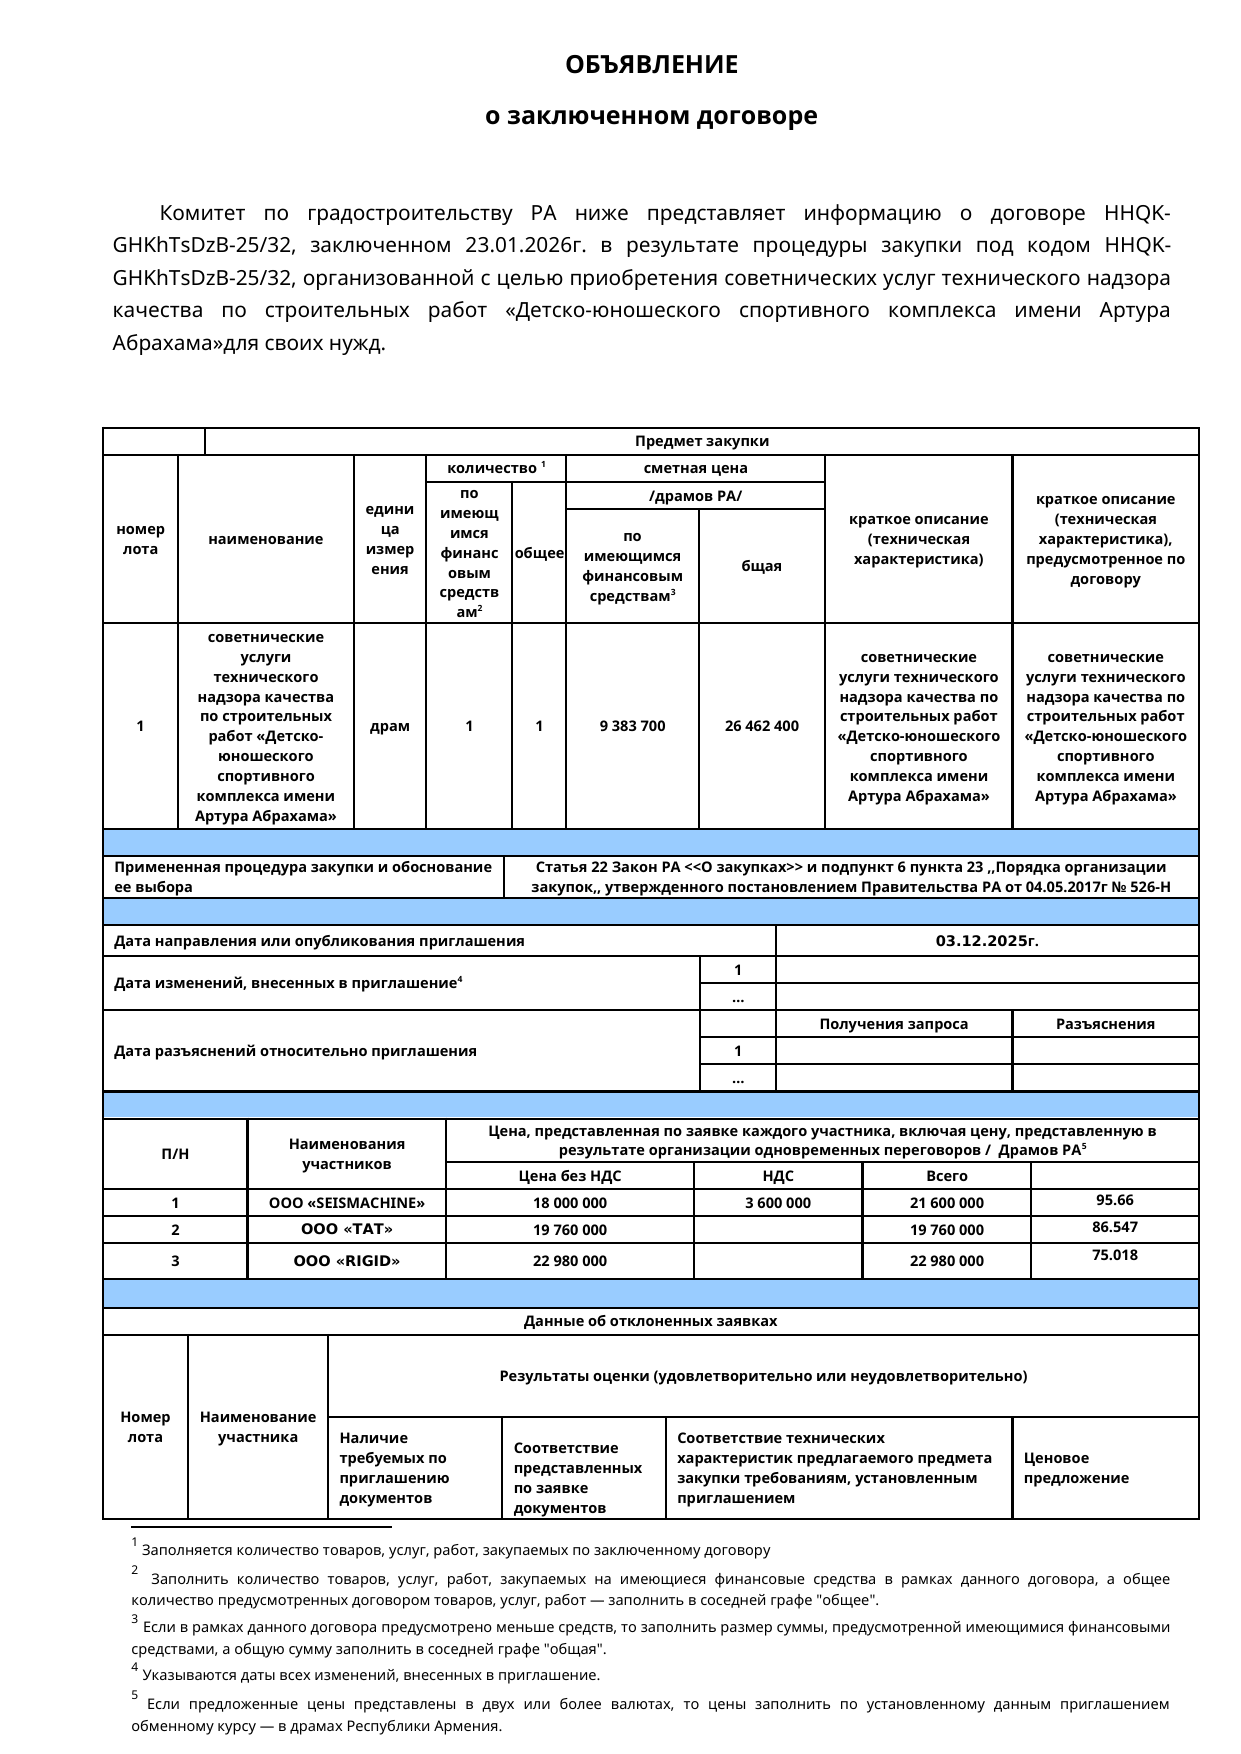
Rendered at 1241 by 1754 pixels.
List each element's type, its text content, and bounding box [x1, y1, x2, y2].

table_cell 21 600 000 [864, 1190, 1030, 1215]
table_cell [104, 830, 1198, 855]
table_cell ООО «RIGID» [249, 1244, 445, 1278]
table_cell Разъяснения [1014, 1011, 1198, 1036]
table_cell наименование [179, 456, 353, 622]
table_cell краткое описание (техническая характеристика) [826, 456, 1011, 622]
table_cell Номер лота [104, 1336, 187, 1518]
table_cell советнические услуги технического надзора качества по строительных работ «Детско-юношеского спортивного комплекса имени Артура Абрахама» [1014, 624, 1198, 828]
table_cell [503, 1418, 665, 1518]
table_cell 1 [104, 1190, 246, 1215]
table_cell [777, 1038, 1011, 1063]
table_cell сметная цена [567, 456, 824, 481]
table_header [104, 429, 204, 454]
table_cell [777, 984, 1198, 1009]
table_cell Ценовое предложение [1014, 1418, 1198, 1518]
table_cell [1014, 1065, 1198, 1090]
table_cell по имеющимся финансовым средствам [567, 510, 698, 622]
table_cell 1 [427, 624, 511, 828]
table_cell [701, 1011, 775, 1036]
table_cell [777, 957, 1198, 982]
table_cell 95.66 [1032, 1190, 1198, 1215]
table_cell 75.018 [1032, 1244, 1198, 1278]
table_cell Примененная процедура закупки и обоснование ее выбора [104, 857, 503, 897]
text о заключенном договоре [131, 98, 1172, 132]
table_cell П/Н [104, 1120, 246, 1188]
table_cell Дата изменений, внесенных в приглашение [104, 957, 699, 1009]
table_cell [695, 1244, 861, 1278]
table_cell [667, 1418, 1011, 1518]
table_cell 9 383 700 [567, 624, 698, 828]
text Комитет по градостроительству РА ниже представляет информацию о договоре HHQK-GHKhTsDzB-25/32, заключенном 23.01.2026г. в результате процедуры закупки под кодом HHQK-GHKhTsDzB-25/32, организованной с целью приобретения советнических услуг технического надзора качества по строительных работ «Детско-юношеского спортивного комплекса имени Артура Абрахама»для своих нужд. [112, 198, 1172, 356]
table_cell Статья 22 Закон РА <<О закупках>> и подпункт 6 пункта 23 ,,Порядка oрганизации закупок,, утвержденного постановлением Правительства РА от 04.05.2017г № 526-Н [505, 857, 1198, 897]
table_cell по имеющимся финансовым средствам [427, 483, 511, 622]
table_cell Наименование участника [189, 1336, 327, 1518]
table_cell [695, 1217, 861, 1242]
table_cell Результаты оценки (удовлетворительно или неудовлетворительно) [329, 1336, 1198, 1416]
table_cell 03.12.2025г. [777, 926, 1198, 955]
table_cell НДС [695, 1163, 861, 1188]
table_cell [104, 899, 1198, 924]
table_cell 22 980 000 [447, 1244, 693, 1278]
table_header Предмет закупки [206, 429, 1198, 454]
table_cell Цена без НДС [447, 1163, 693, 1188]
table_cell [104, 1093, 1198, 1117]
table_cell количество [427, 456, 565, 481]
table_cell 26 462 400 [700, 624, 824, 828]
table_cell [329, 1418, 501, 1518]
table_cell 18 000 000 [447, 1190, 693, 1215]
table_cell [777, 1065, 1011, 1090]
table_cell общее [513, 483, 565, 622]
table_cell бщая [700, 510, 824, 622]
table_cell советнические услуги технического надзора качества по строительных работ «Детско-юношеского спортивного комплекса имени Артура Абрахама» [179, 624, 353, 828]
table_cell 22 980 000 [864, 1244, 1030, 1278]
table_cell Получения запроса [777, 1011, 1011, 1036]
table_cell ООО «TAT» [249, 1217, 445, 1242]
table_cell 19 760 000 [864, 1217, 1030, 1242]
table_cell Всего [864, 1163, 1030, 1188]
table_cell [104, 1280, 1198, 1307]
table_cell Данные об отклоненных заявках [104, 1309, 1198, 1334]
table_cell советнические услуги технического надзора качества по строительных работ «Детско-юношеского спортивного комплекса имени Артура Абрахама» [826, 624, 1011, 828]
table_cell 86.547 [1032, 1217, 1198, 1242]
table_cell 1 [513, 624, 565, 828]
table_cell 2 [104, 1217, 246, 1242]
table_cell 1 [104, 624, 177, 828]
table_cell краткое описание (техническая характеристика), предусмотренное по договору [1014, 456, 1198, 622]
table_cell Дата разъяснений относительно приглашения [104, 1011, 699, 1090]
table_cell единица измерения [355, 456, 425, 622]
table_cell 1 [701, 957, 775, 982]
table_cell ООО «SEISMACHINE» [249, 1190, 445, 1215]
table_cell 1 [701, 1038, 775, 1063]
table_cell /драмов РА/ [567, 483, 824, 508]
table_cell драм [355, 624, 425, 828]
table_cell Наименования участников [249, 1120, 445, 1188]
table_cell … [701, 1065, 775, 1090]
table_cell Дата направления или опубликования приглашения [104, 926, 775, 955]
table_cell 19 760 000 [447, 1217, 693, 1242]
text ОБЪЯВЛЕНИЕ [131, 47, 1172, 81]
table_cell Цена, представленная по заявке каждого участника, включая цену, представленную в результате организации одновременных переговоров / Драмов РА [447, 1120, 1198, 1161]
table_cell 3 600 000 [695, 1190, 861, 1215]
table_cell … [701, 984, 775, 1009]
table_cell 3 [104, 1244, 246, 1278]
table_cell [1032, 1163, 1198, 1188]
table_cell [1014, 1038, 1198, 1063]
table_cell номер лота [104, 456, 177, 622]
